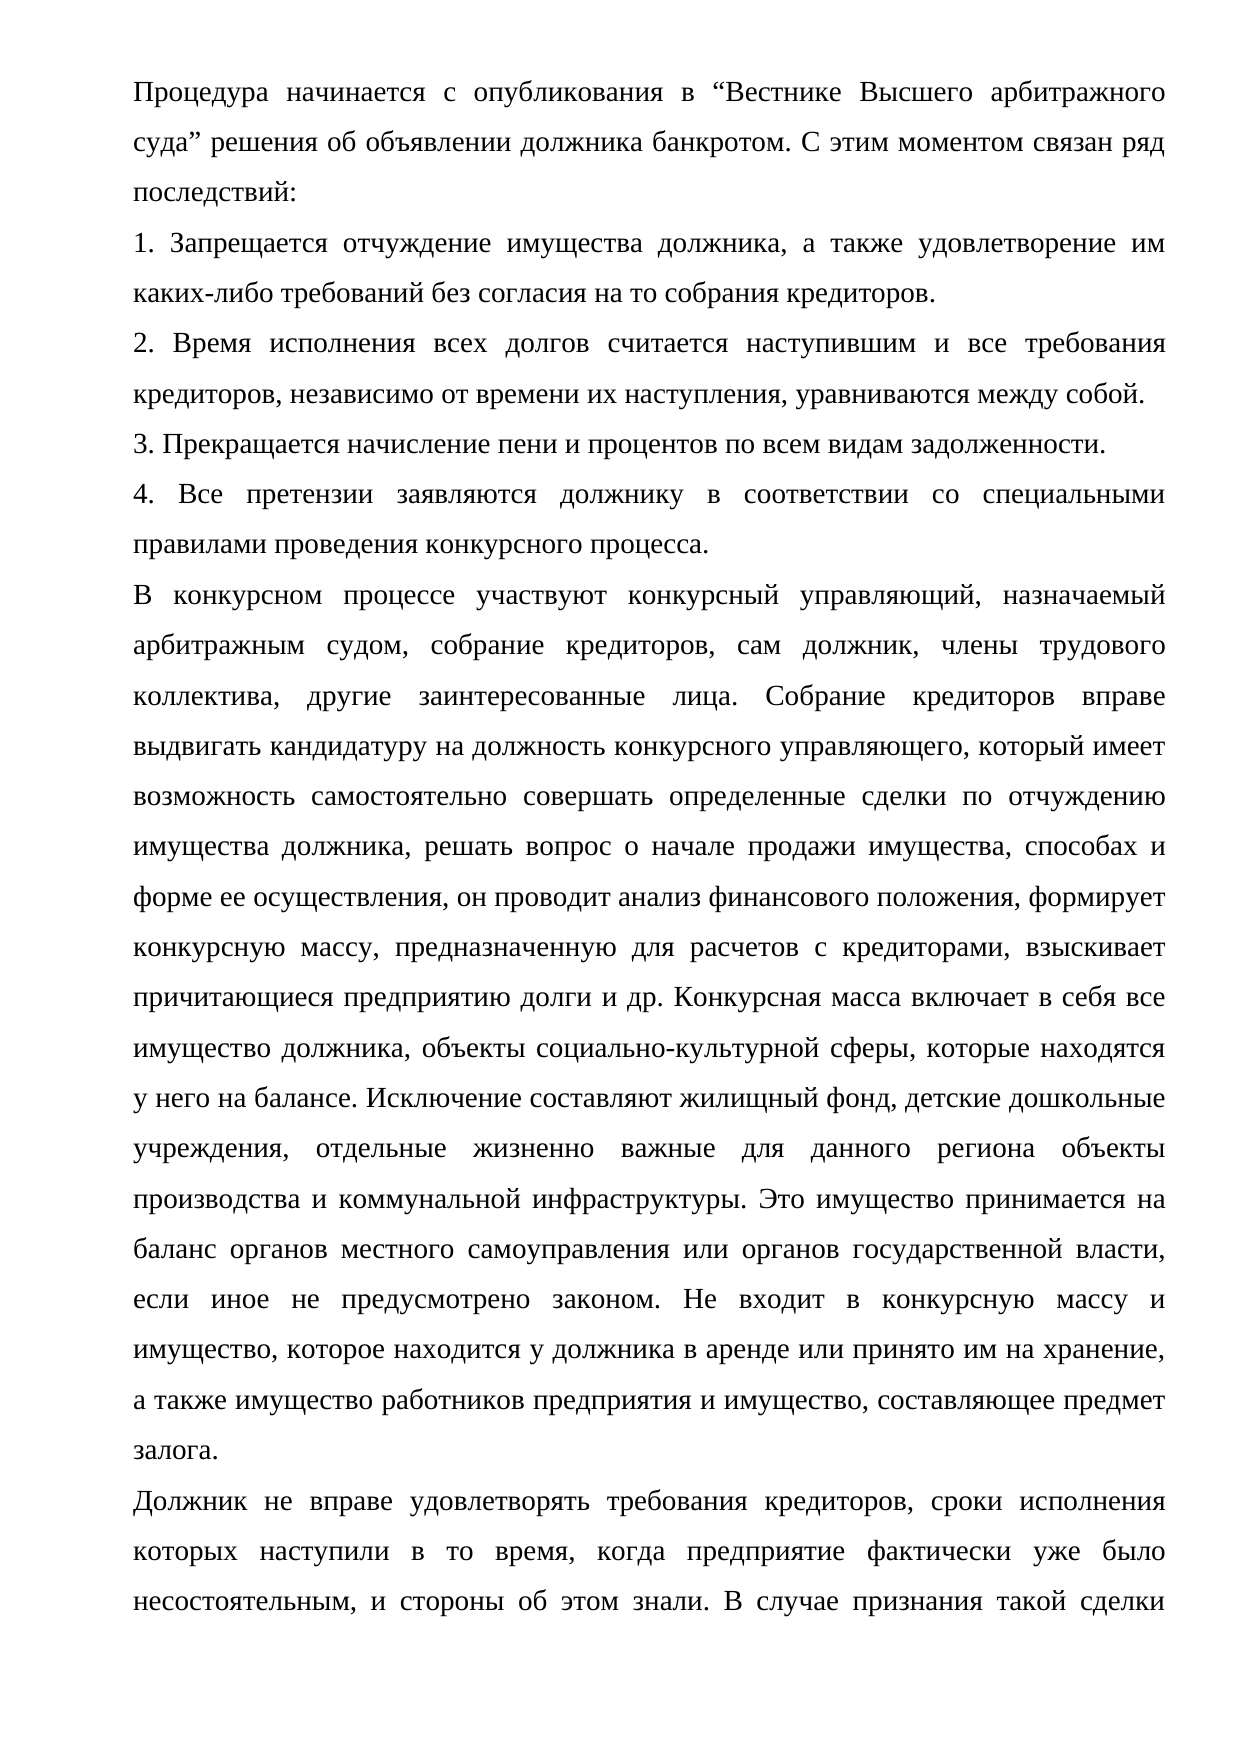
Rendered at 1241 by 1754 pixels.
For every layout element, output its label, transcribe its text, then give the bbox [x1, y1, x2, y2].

text В конкурсном процессе участвуют конкурсный управляющий, назначаемый арбитражным судом, собрание кредиторов, сам должник, члены трудового коллектива, другие заинтересованные лица. Собрание кредиторов вправе выдвигать кандидатуру на должность конкурсного управляющего, который имеет возможность самостоятельно совершать определенные сделки по отчуждению имущества должника, решать вопрос о начале продажи имущества, способах и форме ее осуществления, он проводит анализ финансового положения, формирует конкурсную массу, предназначенную для расчетов с кредиторами, взыскивает причитающиеся предприятию долги и др. Конкурсная масса включает в себя все имущество должника, объекты социально-культурной сферы, которые находятся у него на балансе. Исключение составляют жилищный фонд, детские дошкольные учреждения, отдельные жизненно важные для данного региона объекты производства и коммунальной инфраструктуры. Это имущество принимается на баланс органов местного самоуправления или органов государственной власти, если иное не предусмотрено законом. Не входит в конкурсную массу и имущество, которое находится у должника в аренде или принято им на хранение, а также имущество работников предприятия и имущество, составляющее предмет залога. [133, 577, 1167, 1466]
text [133, 1483, 1167, 1617]
text 4. Все претензии заявляются должнику в соответствии со специальными правилами проведения конкурсного процесса. [133, 476, 1167, 560]
text 1. Запрещается отчуждение имущества должника, а также удовлетворение им каких-либо требований без согласия на то собрания кредиторов. [133, 225, 1167, 309]
text 2. Время исполнения всех долгов считается наступившим и все требования кредиторов, независимо от времени их наступления, уравниваются между собой. [133, 325, 1167, 409]
text Процедура начинается с опубликования в “Вестнике Высшего арбитражного суда” решения об объявлении должника банкротом. С этим моментом связан ряд последствий: [133, 74, 1167, 208]
text 3. Прекращается начисление пени и процентов по всем видам задолженности. [133, 426, 1167, 459]
